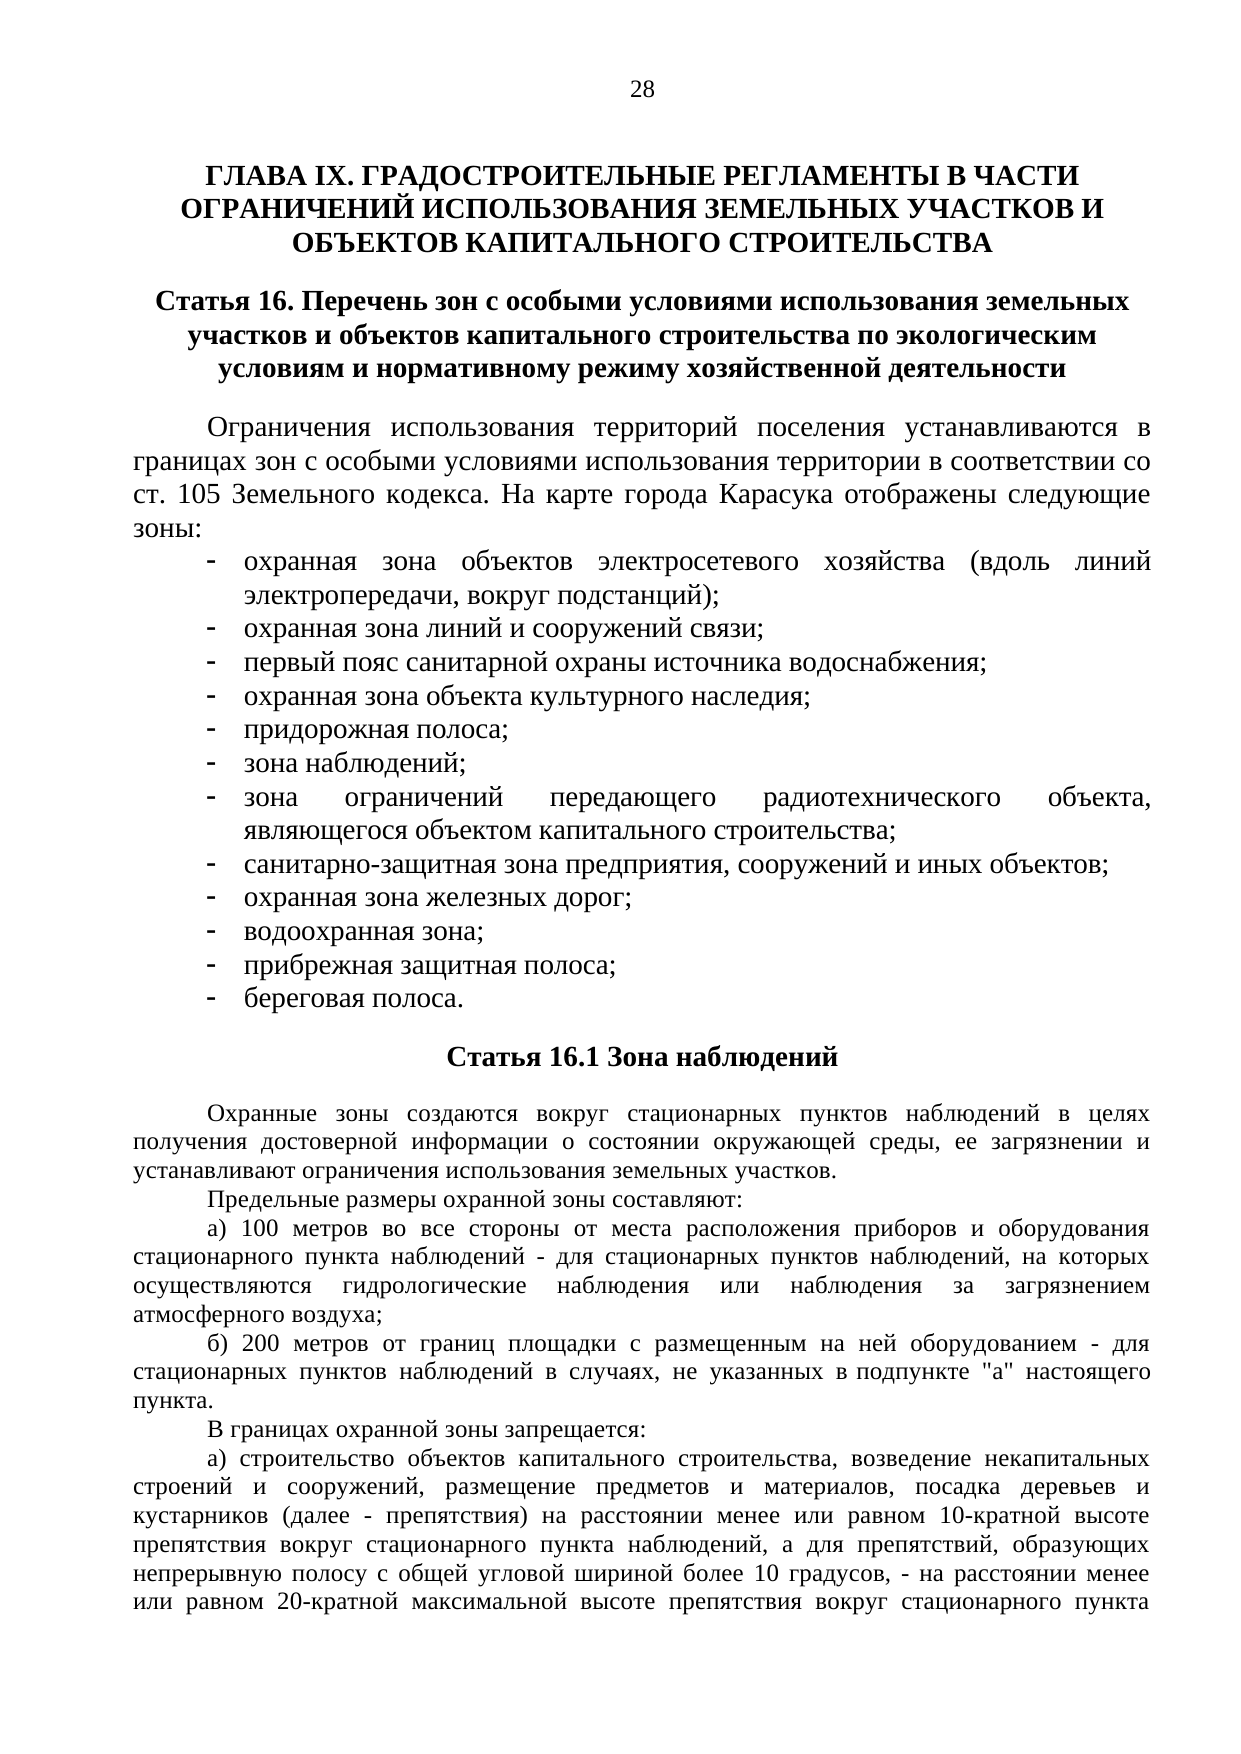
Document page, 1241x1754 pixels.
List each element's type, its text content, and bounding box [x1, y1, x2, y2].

list охранная зона железных дорог; [206, 879, 1152, 913]
list охранная зона объекта культурного наследия; [206, 678, 1152, 711]
list береговая полоса. [206, 981, 1152, 1014]
list охранная зона линий и сооружений связи; [206, 611, 1152, 644]
list прибрежная защитная полоса; [206, 947, 1152, 981]
list придорожная полоса; [206, 711, 1152, 745]
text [133, 1443, 1152, 1615]
text Предельные размеры охранной зоны составляют: [133, 1184, 1152, 1213]
list санитарно-защитная зона предприятия, сооружений и иных объектов; [206, 846, 1152, 879]
list водоохранная зона; [206, 913, 1152, 947]
text Ограничения использования территорий поселения устанавливаются в границах зон с особыми условиями использования территории в соответствии со ст. 105 Земельного кодекса. На карте города Карасука отображены следующие зоны: [133, 409, 1152, 543]
subtitle ГЛАВА IX. ГРАДОСТРОИТЕЛЬНЫЕ РЕГЛАМЕНТЫ В ЧАСТИ ОГРАНИЧЕНИЙ ИСПОЛЬЗОВАНИЯ ЗЕМЕЛЬНЫХ УЧАСТКОВ И ОБЪЕКТОВ КАПИТАЛЬНОГО СТРОИТЕЛЬСТВА [133, 158, 1152, 258]
text В границах охранной зоны запрещается: [133, 1414, 1152, 1443]
list охранная зона объектов электросетевого хозяйства (вдоль линий электропередачи, вокруг подстанций); [206, 543, 1152, 611]
subtitle Статья 16. Перечень зон с особыми условиями использования земельных участков и объектов капитального строительства по экологическим условиям и нормативному режиму хозяйственной деятельности [133, 283, 1152, 384]
list зона ограничений передающего радиотехнического объекта, являющегося объектом капитального строительства; [206, 779, 1152, 846]
text б) 200 метров от границ площадки с размещенным на ней оборудованием - для стационарных пунктов наблюдений в случаях, не указанных в подпункте "а" настоящего пункта. [133, 1328, 1152, 1414]
text Охранные зоны создаются вокруг стационарных пунктов наблюдений в целях получения достоверной информации о состоянии окружающей среды, ее загрязнении и устанавливают ограничения использования земельных участков. [133, 1098, 1152, 1184]
subtitle Статья 16.1 Зона наблюдений [133, 1039, 1152, 1073]
list первый пояс санитарной охраны источника водоснабжения; [206, 644, 1152, 678]
list зона наблюдений; [206, 745, 1152, 779]
text а) 100 метров во все стороны от места расположения приборов и оборудования стационарного пункта наблюдений - для стационарных пунктов наблюдений, на которых осуществляются гидрологические наблюдения или наблюдения за загрязнением атмосферного воздуха; [133, 1213, 1152, 1328]
